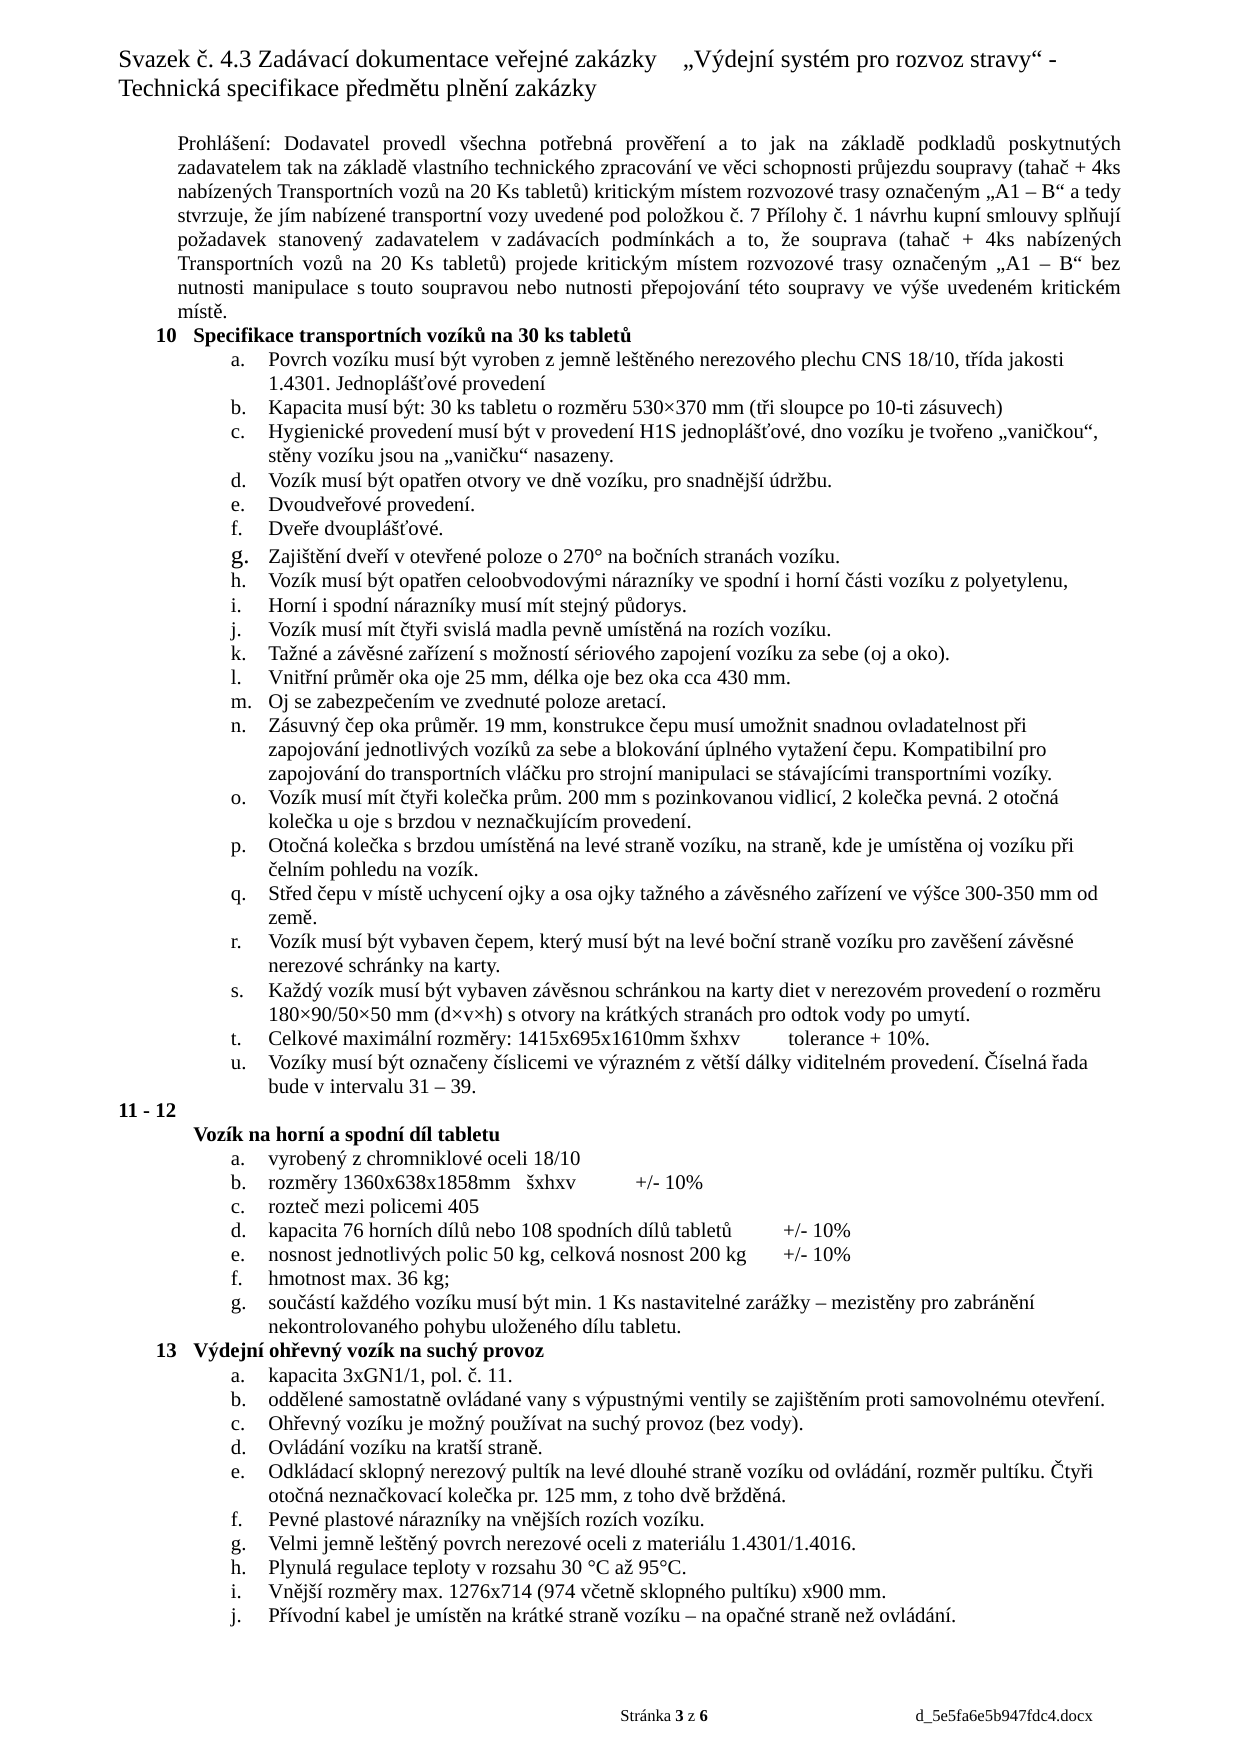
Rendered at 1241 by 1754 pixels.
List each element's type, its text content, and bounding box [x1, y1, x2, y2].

list Vozík musí být vybaven čepem, který musí být na levé boční straně vozíku pro zavěšení závěsné nerezové schránky na karty. [231, 929, 1122, 977]
list rozteč mezi policemi 405 [231, 1194, 1122, 1218]
list oddělené samostatně ovládané vany s výpustnými ventily se zajištěním proti samovolnému otevření. [231, 1387, 1122, 1411]
list Každý vozík musí být vybaven závěsnou schránkou na karty diet v nerezovém provedení o rozměru 180×90/50×50 mm (d×v×h) s otvory na krátkých stranách pro odtok vody po umytí. [231, 977, 1122, 1026]
list Dveře dvouplášťové. [231, 516, 1122, 540]
list Vozík musí být opatřen otvory ve dně vozíku, pro snadnější údržbu. [231, 467, 1122, 492]
list kapacita 3xGN1/1, pol. č. 11. [231, 1362, 1122, 1387]
list Vnitřní průměr oka oje 25 mm, délka oje bez oka cca 430 mm. [231, 665, 1122, 689]
list Pevné plastové nárazníky na vnějších rozích vozíku. [231, 1507, 1122, 1531]
list součástí každého vozíku musí být min. 1 Ks nastavitelné zarážky – mezistěny pro zabránění nekontrolovaného pohybu uloženého dílu tabletu. [231, 1290, 1122, 1338]
list Vozík musí mít čtyři svislá madla pevně umístěná na rozích vozíku. [231, 617, 1122, 641]
list kapacita 76 horních dílů nebo 108 spodních dílů tabletů +/- 10% [231, 1218, 1122, 1242]
list Tažné a závěsné zařízení s možností sériového zapojení vozíku za sebe (oj a oko). [231, 641, 1122, 665]
list Přívodní kabel je umístěn na krátké straně vozíku – na opačné straně než ovládání. [231, 1603, 1122, 1627]
list Zajištění dveří v otevřené poloze o 270° na bočních stranách vozíku. [231, 540, 1122, 568]
list Oj se zabezpečením ve zvednuté poloze aretací. [231, 689, 1122, 713]
list Ohřevný vozíku je možný používat na suchý provoz (bez vody). [231, 1411, 1122, 1435]
list Vozík na horní a spodní díl tabletu [193, 1122, 1122, 1146]
list hmotnost max. 36 kg; [231, 1266, 1122, 1290]
list Odkládací sklopný nerezový pultík na levé dlouhé straně vozíku od ovládání, rozměr pultíku. Čtyři otočná neznačkovací kolečka pr. 125 mm, z toho dvě bržděná. [231, 1459, 1122, 1507]
list Specifikace transportních vozíků na 30 ks tabletů [156, 323, 1122, 347]
list Vozík musí mít čtyři kolečka prům. 200 mm s pozinkovanou vidlicí, 2 kolečka pevná. 2 otočná kolečka u oje s brzdou v neznačkujícím provedení. [231, 785, 1122, 833]
list Vozíky musí být označeny číslicemi ve výrazném z větší dálky viditelném provedení. Číselná řada bude v intervalu 31 – 39. [231, 1050, 1122, 1098]
list Vnější rozměry max. 1276x714 (974 včetně sklopného pultíku) x900 mm. [231, 1579, 1122, 1603]
list Velmi jemně leštěný povrch nerezové oceli z materiálu 1.4301/1.4016. [231, 1531, 1122, 1555]
list Ovládání vozíku na kratší straně. [231, 1435, 1122, 1459]
list vyrobený z chromniklové oceli 18/10 [231, 1146, 1122, 1170]
list Prohlášení: Dodavatel provedl všechna potřebná prověření a to jak na základě podkladů poskytnutých zadavatelem tak na základě vlastního technického zpracování ve věci schopnosti průjezdu soupravy (tahač + 4ks nabízených Transportních vozů na 20 Ks tabletů) kritickým místem rozvozové trasy označeným „A1 – B“ a tedy stvrzuje, že jím nabízené transportní vozy uvedené pod položkou č. 7 Přílohy č. 1 návrhu kupní smlouvy splňují požadavek stanovený zadavatelem v zadávacích podmínkách a to, že souprava (tahač + 4ks nabízených Transportních vozů na 20 Ks tabletů) projede kritickým místem rozvozové trasy označeným „A1 – B“ bez nutnosti manipulace s touto soupravou nebo nutnosti přepojování této soupravy ve výše uvedeném kritickém místě. [177, 131, 1122, 323]
list rozměry 1360x638x1858mm šxhxv +/- 10% [231, 1170, 1122, 1194]
list nosnost jednotlivých polic 50 kg, celková nosnost 200 kg +/- 10% [231, 1242, 1122, 1266]
list Povrch vozíku musí být vyroben z jemně leštěného nerezového plechu CNS 18/10, třída jakosti 1.4301. Jednoplášťové provedení [231, 347, 1122, 395]
text 11 - 12 [118, 1098, 1122, 1122]
list Vozík musí být opatřen celoobvodovými nárazníky ve spodní i horní části vozíku z polyetylenu, [231, 568, 1122, 592]
list Střed čepu v místě uchycení ojky a osa ojky tažného a závěsného zařízení ve výšce 300-350 mm od země. [231, 881, 1122, 929]
list Plynulá regulace teploty v rozsahu 30 °C až 95°C. [231, 1555, 1122, 1579]
list Výdejní ohřevný vozík na suchý provoz [156, 1338, 1122, 1362]
list Zásuvný čep oka průměr. 19 mm, konstrukce čepu musí umožnit snadnou ovladatelnost při zapojování jednotlivých vozíků za sebe a blokování úplného vytažení čepu. Kompatibilní pro zapojování do transportních vláčku pro strojní manipulaci se stávajícími transportními vozíky. [231, 713, 1122, 785]
list Kapacita musí být: 30 ks tabletu o rozměru 530×370 mm (tři sloupce po 10-ti zásuvech) [231, 395, 1122, 419]
list Horní i spodní nárazníky musí mít stejný půdorys. [231, 592, 1122, 617]
list Hygienické provedení musí být v provedení H1S jednoplášťové, dno vozíku je tvořeno „vaničkou“, stěny vozíku jsou na „vaničku“ nasazeny. [231, 419, 1122, 467]
list Celkové maximální rozměry: 1415x695x1610mm šxhxv tolerance + 10%. [231, 1026, 1122, 1050]
list Dvoudveřové provedení. [231, 492, 1122, 516]
list Otočná kolečka s brzdou umístěná na levé straně vozíku, na straně, kde je umístěna oj vozíku při čelním pohledu na vozík. [231, 833, 1122, 881]
